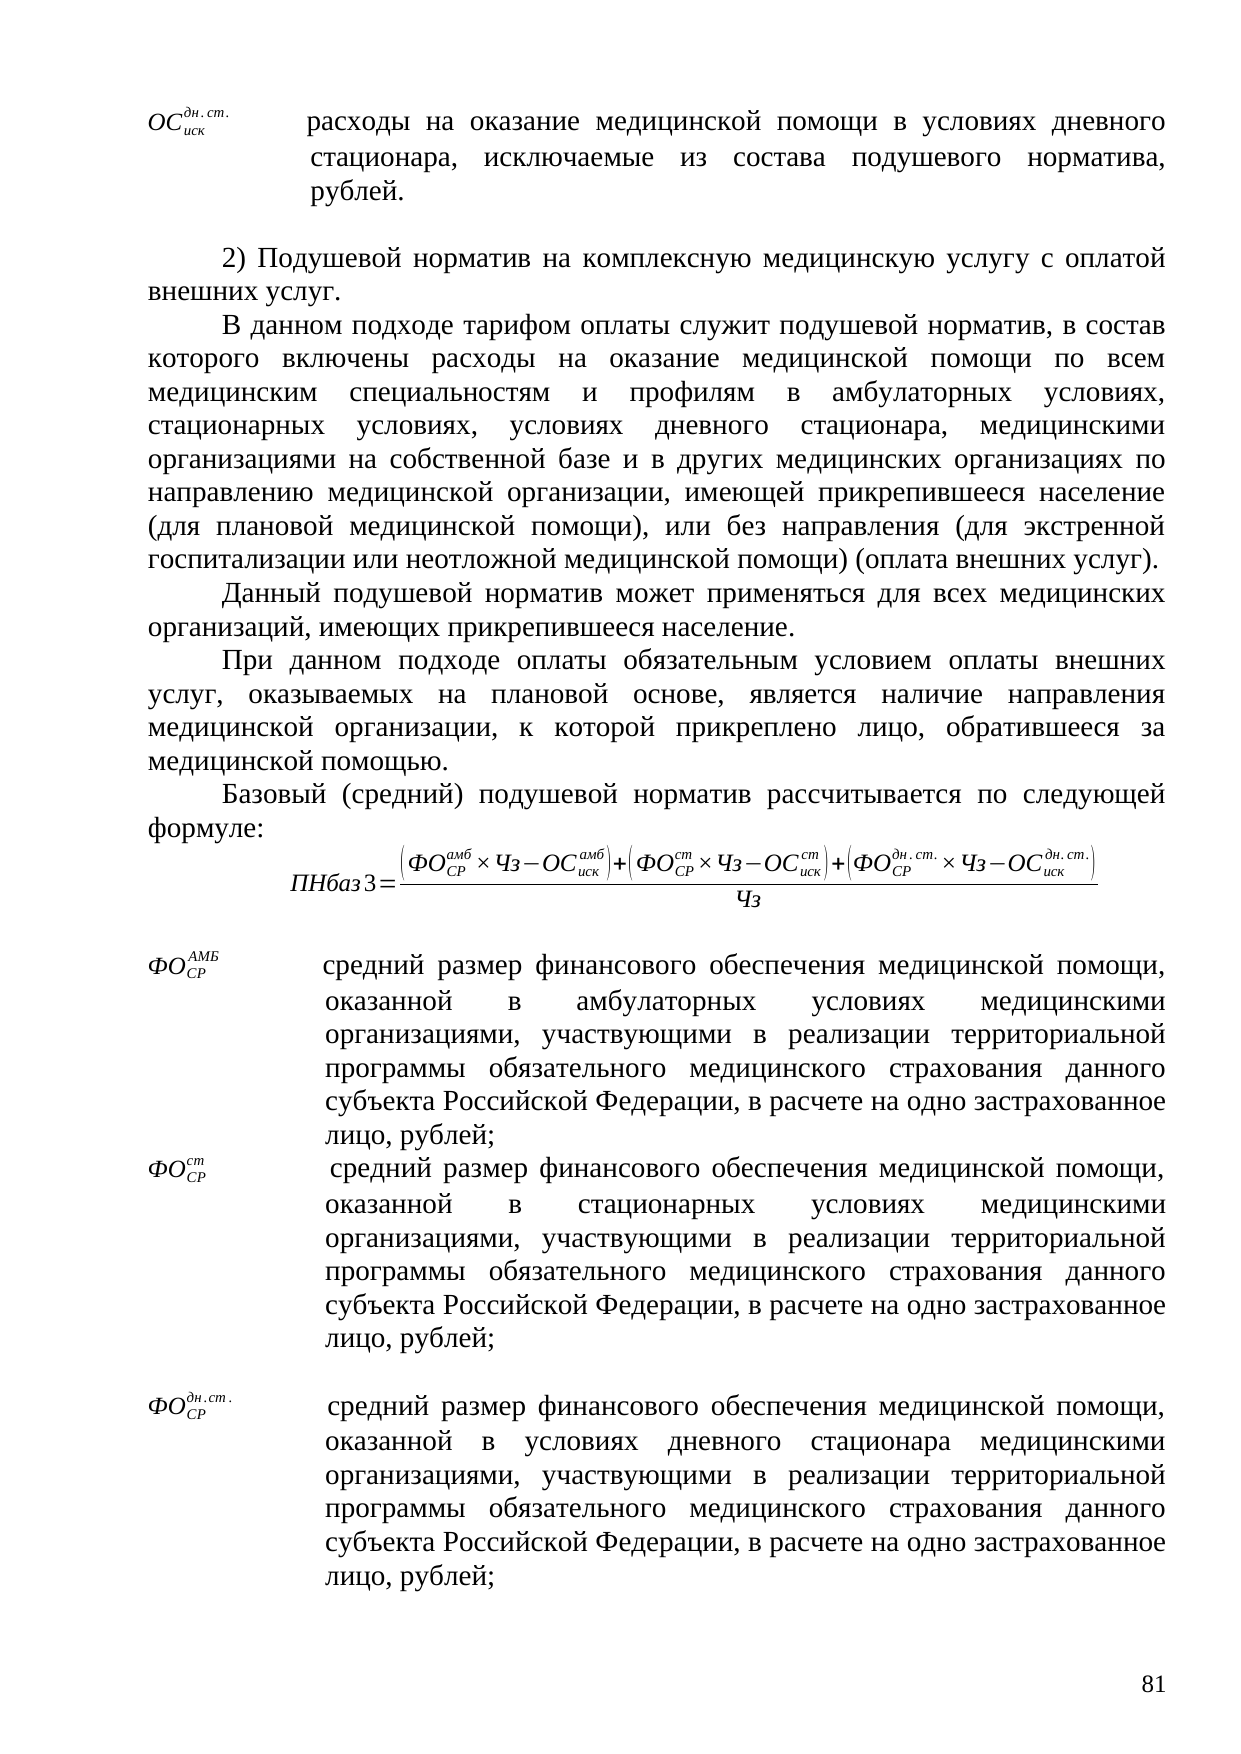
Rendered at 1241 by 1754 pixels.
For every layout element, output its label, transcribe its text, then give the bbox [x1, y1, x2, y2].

text средний размер финансового обеспечения медицинской помощи, оказанной в стационарных условиях медицинскими организациями, участвующими в реализации территориальной программы обязательного медицинского страхования данного субъекта Российской Федерации, в расчете на одно застрахованное лицо, рублей; [148, 1151, 1166, 1354]
text При данном подходе оплаты обязательным условием оплаты внешних услуг, оказываемых на плановой основе, является наличие направления медицинской организации, к которой прикреплено лицо, обратившееся за медицинской помощью. [148, 642, 1166, 776]
text средний размер финансового обеспечения медицинской помощи, оказанной в амбулаторных условиях медицинскими организациями, участвующими в реализации территориальной программы обязательного медицинского страхования данного субъекта Российской Федерации, в расчете на одно застрахованное лицо, рублей; [148, 947, 1166, 1151]
text расходы на оказание медицинской помощи в условиях дневного стационара, исключаемые из состава подушевого норматива, рублей. [148, 103, 1166, 206]
text Базовый (средний) подушевой норматив рассчитывается по следующей формуле: [148, 776, 1166, 843]
text средний размер финансового обеспечения медицинской помощи, оказанной в условиях дневного стационара медицинскими организациями, участвующими в реализации территориальной программы обязательного медицинского страхования данного субъекта Российской Федерации, в расчете на одно застрахованное лицо, рублей; [148, 1388, 1166, 1591]
text Данный подушевой норматив может применяться для всех медицинских организаций, имеющих прикрепившееся население. [148, 575, 1166, 642]
text 2) Подушевой норматив на комплексную медицинскую услугу с оплатой внешних услуг. [148, 240, 1166, 307]
text В данном подходе тарифом оплаты служит подушевой норматив, в состав которого включены расходы на оказание медицинской помощи по всем медицинским специальностям и профилям в амбулаторных условиях, стационарных условиях, условиях дневного стационара, медицинскими организациями на собственной базе и в других медицинских организациях по направлению медицинской организации, имеющей прикрепившееся население (для плановой медицинской помощи), или без направления (для экстренной госпитализации или неотложной медицинской помощи) (оплата внешних услуг). [148, 307, 1166, 575]
